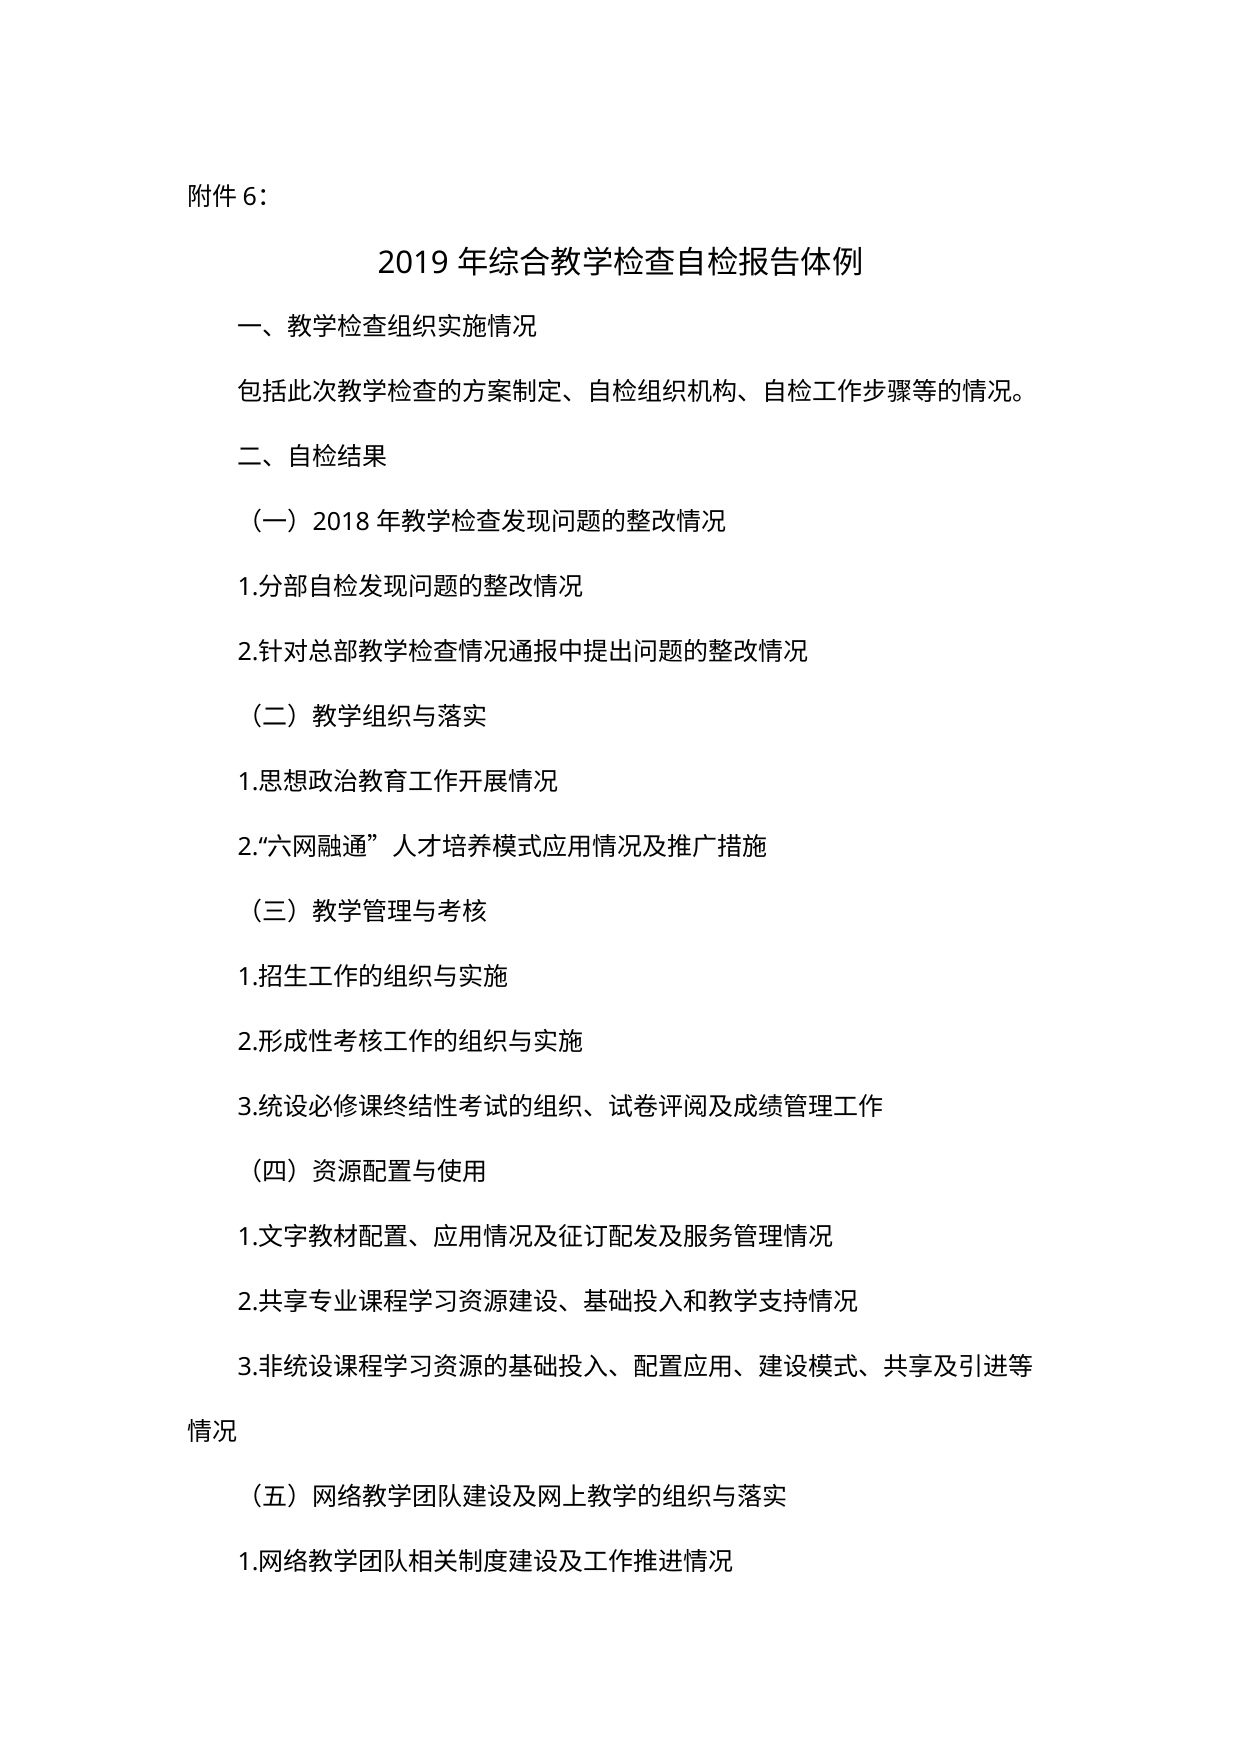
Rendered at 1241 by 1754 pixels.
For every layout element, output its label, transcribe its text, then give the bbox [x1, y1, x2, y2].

text 1.思想政治教育工作开展情况 [187, 747, 1053, 812]
text 1.文字教材配置、应用情况及征订配发及服务管理情况 [187, 1202, 1053, 1267]
text 2.“六网融通”人才培养模式应用情况及推广措施 [187, 812, 1053, 877]
text 包括此次教学检查的方案制定、自检组织机构、自检工作步骤等的情况。 [187, 357, 1053, 422]
text 3.统设必修课终结性考试的组织、试卷评阅及成绩管理工作 [187, 1072, 1053, 1137]
text 3.非统设课程学习资源的基础投入、配置应用、建设模式、共享及引进等情况 [187, 1332, 1053, 1462]
text 附件6： [187, 162, 1053, 227]
text （一）2018 年教学检查发现问题的整改情况 [187, 487, 1053, 552]
text 2.共享专业课程学习资源建设、基础投入和教学支持情况 [187, 1267, 1053, 1332]
text （五）网络教学团队建设及网上教学的组织与落实 [187, 1462, 1053, 1527]
text （三）教学管理与考核 [187, 877, 1053, 942]
text 2019 年综合教学检查自检报告体例 [187, 227, 1053, 292]
text 一、教学检查组织实施情况 [187, 292, 1053, 357]
text （四）资源配置与使用 [187, 1137, 1053, 1202]
text 二、自检结果 [187, 422, 1053, 487]
text 1.招生工作的组织与实施 [187, 942, 1053, 1007]
text 1.分部自检发现问题的整改情况 [187, 552, 1053, 617]
text 2.形成性考核工作的组织与实施 [187, 1007, 1053, 1072]
text （二）教学组织与落实 [187, 682, 1053, 747]
text 1.网络教学团队相关制度建设及工作推进情况 [187, 1527, 1053, 1592]
text 2.针对总部教学检查情况通报中提出问题的整改情况 [187, 617, 1053, 682]
